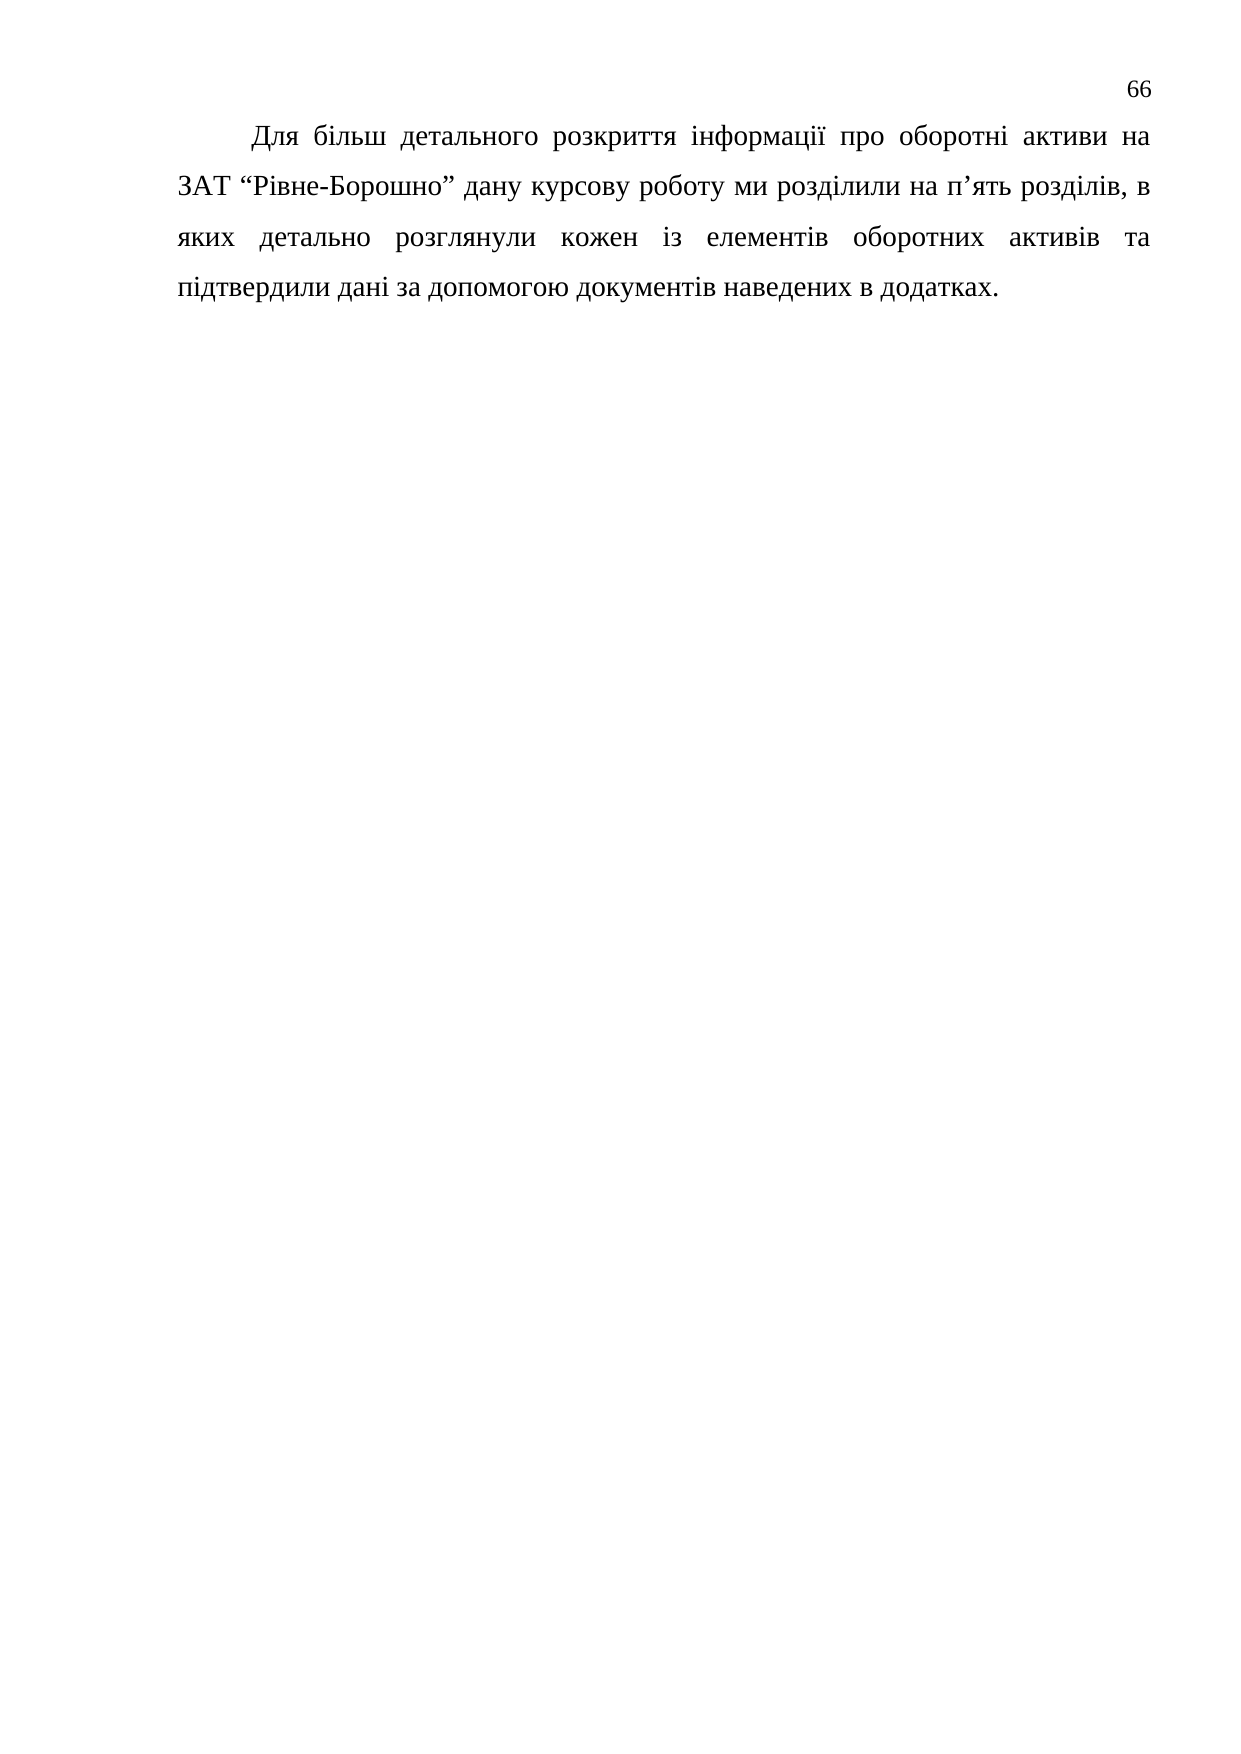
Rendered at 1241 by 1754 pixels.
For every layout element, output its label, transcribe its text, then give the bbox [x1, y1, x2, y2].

text Для більш детального розкриття інформації про оборотні активи на ЗАТ “Рівне-Борошно” дану курсову роботу ми розділили на п’ять розділів, в яких детально розглянули кожен із елементів оборотних активів та підтвердили дані за допомогою документів наведених в додатках. [177, 118, 1152, 303]
